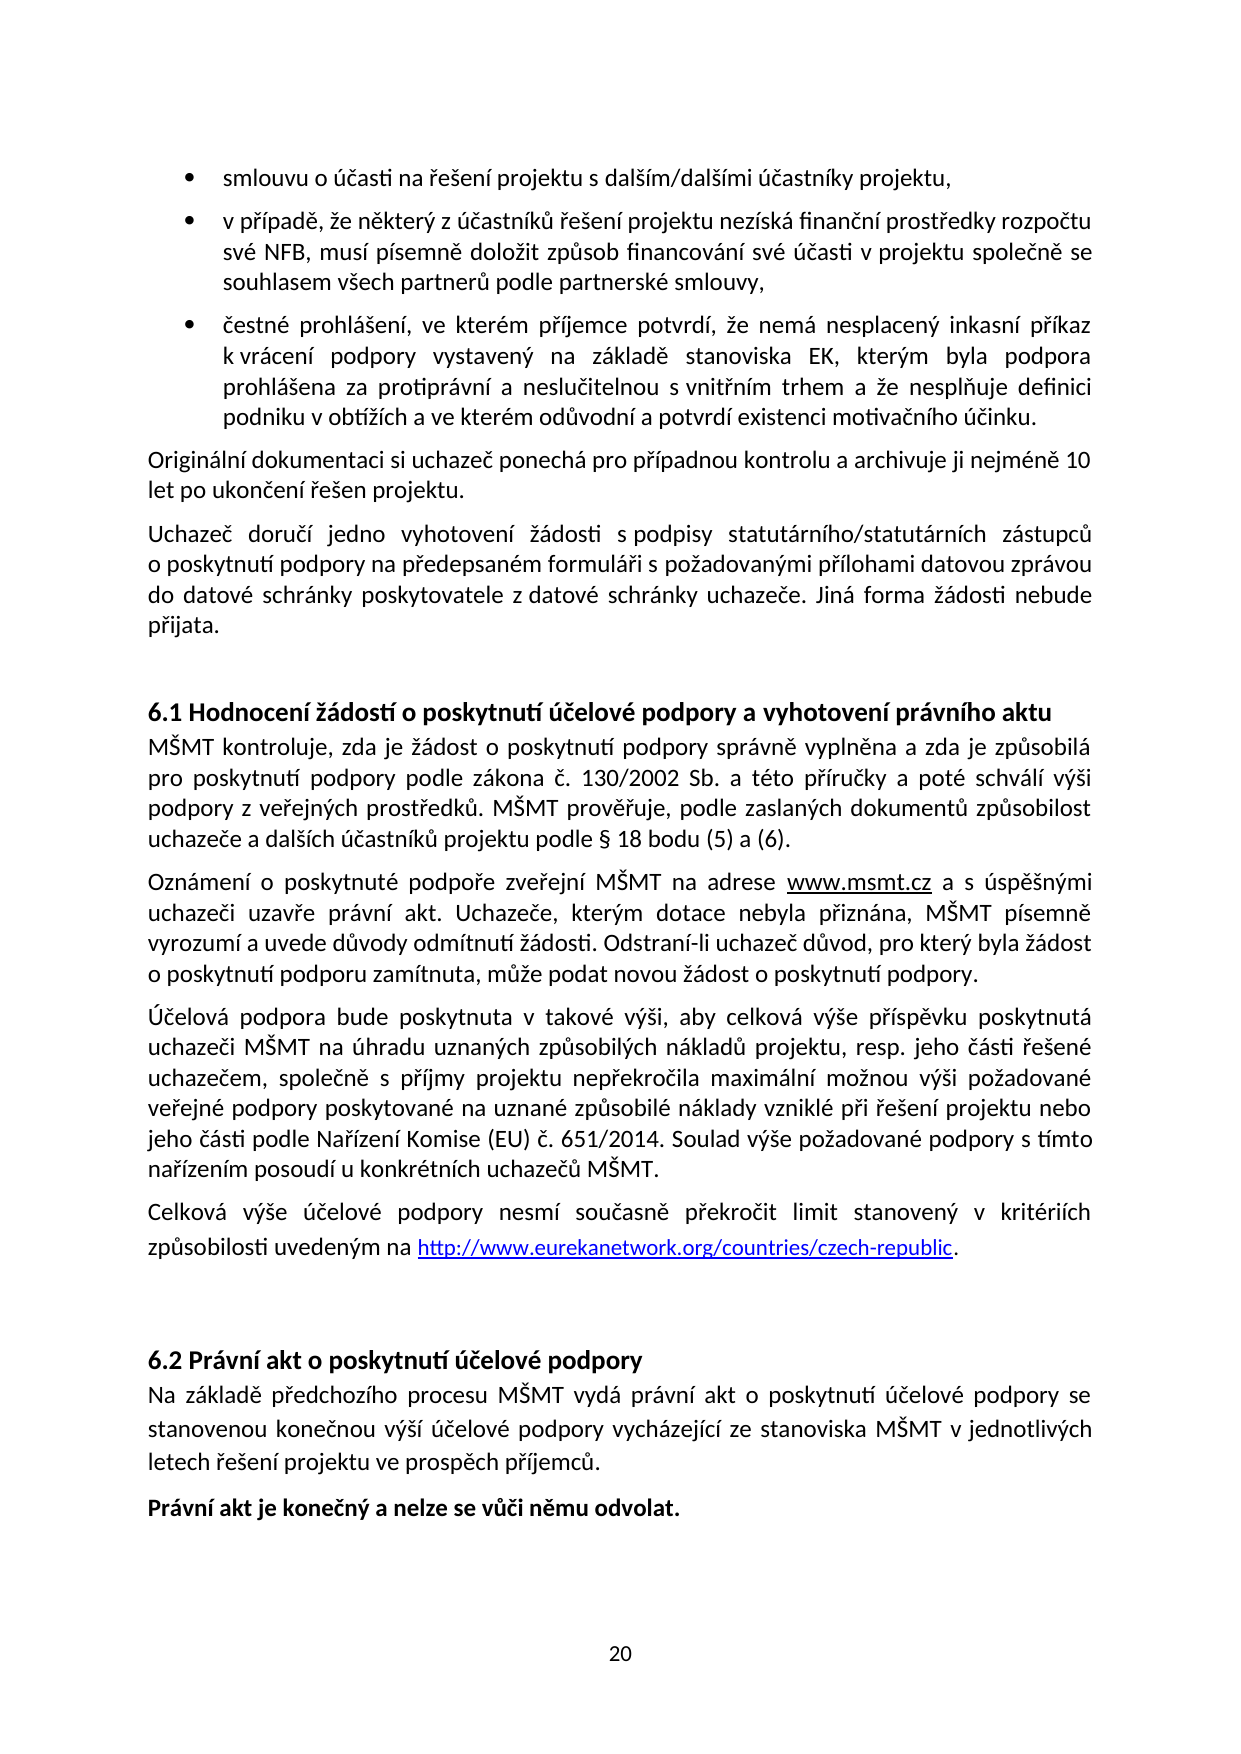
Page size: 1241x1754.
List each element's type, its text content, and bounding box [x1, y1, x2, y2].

text Celková výše účelové podpory nesmí současně překročit limit stanovený v kritériích způsobilosti uvedeným na http://www.eurekanetwork.org/countries/czech-republic. [148, 1196, 1093, 1262]
subtitle 6.2 Právní akt o poskytnutí účelové podpory [148, 1343, 1093, 1376]
list čestné prohlášení, ve kterém příjemce potvrdí, že nemá nesplacený inkasní příkaz k vrácení podpory vystavený na základě stanoviska EK, kterým byla podpora prohlášena za protiprávní a neslučitelnou s vnitřním trhem a že nesplňuje definici podniku v obtížích a ve kterém odůvodní a potvrdí existenci motivačního účinku. [185, 309, 1093, 432]
list smlouvu o účasti na řešení projektu s dalším/dalšími účastníky projektu, [185, 162, 1093, 193]
list Na základě předchozího procesu MŠMT vydá právní akt o poskytnutí účelové podpory se stanovenou konečnou výší účelové podpory vycházející ze stanoviska MŠMT v jednotlivých letech řešení projektu ve prospěch příjemců. [148, 1379, 1093, 1477]
text Účelová podpora bude poskytnuta v takové výši, aby celková výše příspěvku poskytnutá uchazeči MŠMT na úhradu uznaných způsobilých nákladů projektu, resp. jeho části řešené uchazečem, společně s příjmy projektu nepřekročila maximální možnou výši požadované veřejné podpory poskytované na uznané způsobilé náklady vzniklé při řešení projektu nebo jeho části podle Nařízení Komise (EU) č. 651/2014. Soulad výše požadované podpory s tímto nařízením posoudí u konkrétních uchazečů MŠMT. [148, 1001, 1093, 1184]
text Oznámení o poskytnuté podpoře zveřejní MŠMT na adrese www.msmt.cz a s úspěšnými uchazeči uzavře právní akt. Uchazeče, kterým dotace nebyla přiznána, MŠMT písemně vyrozumí a uvede důvody odmítnutí žádosti. Odstraní-li uchazeč důvod, pro který byla žádost o poskytnutí podporu zamítnuta, může podat novou žádost o poskytnutí podpory. [148, 866, 1093, 988]
list v případě, že některý z účastníků řešení projektu nezíská finanční prostředky rozpočtu své NFB, musí písemně doložit způsob financování své účasti v projektu společně se souhlasem všech partnerů podle partnerské smlouvy, [185, 206, 1093, 297]
text MŠMT kontroluje, zda je žádost o poskytnutí podpory správně vyplněna a zda je způsobilá pro poskytnutí podpory podle zákona č. 130/2002 Sb. a této příručky a poté schválí výši podpory z veřejných prostředků. MŠMT prověřuje, podle zaslaných dokumentů způsobilost uchazeče a dalších účastníků projektu podle § 18 bodu (5) a (6). [148, 732, 1093, 854]
subtitle 6.1 Hodnocení žádostí o poskytnutí účelové podpory a vyhotovení právního aktu [148, 695, 1093, 728]
text Uchazeč doručí jedno vyhotovení žádosti s podpisy statutárního/statutárních zástupců o poskytnutí podpory na předepsaném formuláři s požadovanými přílohami datovou zprávou do datové schránky poskytovatele z datové schránky uchazeče. Jiná forma žádosti nebude přijata. [148, 518, 1093, 640]
list Právní akt je konečný a nelze se vůči němu odvolat. [148, 1492, 1093, 1523]
text Originální dokumentaci si uchazeč ponechá pro případnou kontrolu a archivuje ji nejméně 10 let po ukončení řešen projektu. [148, 444, 1093, 505]
